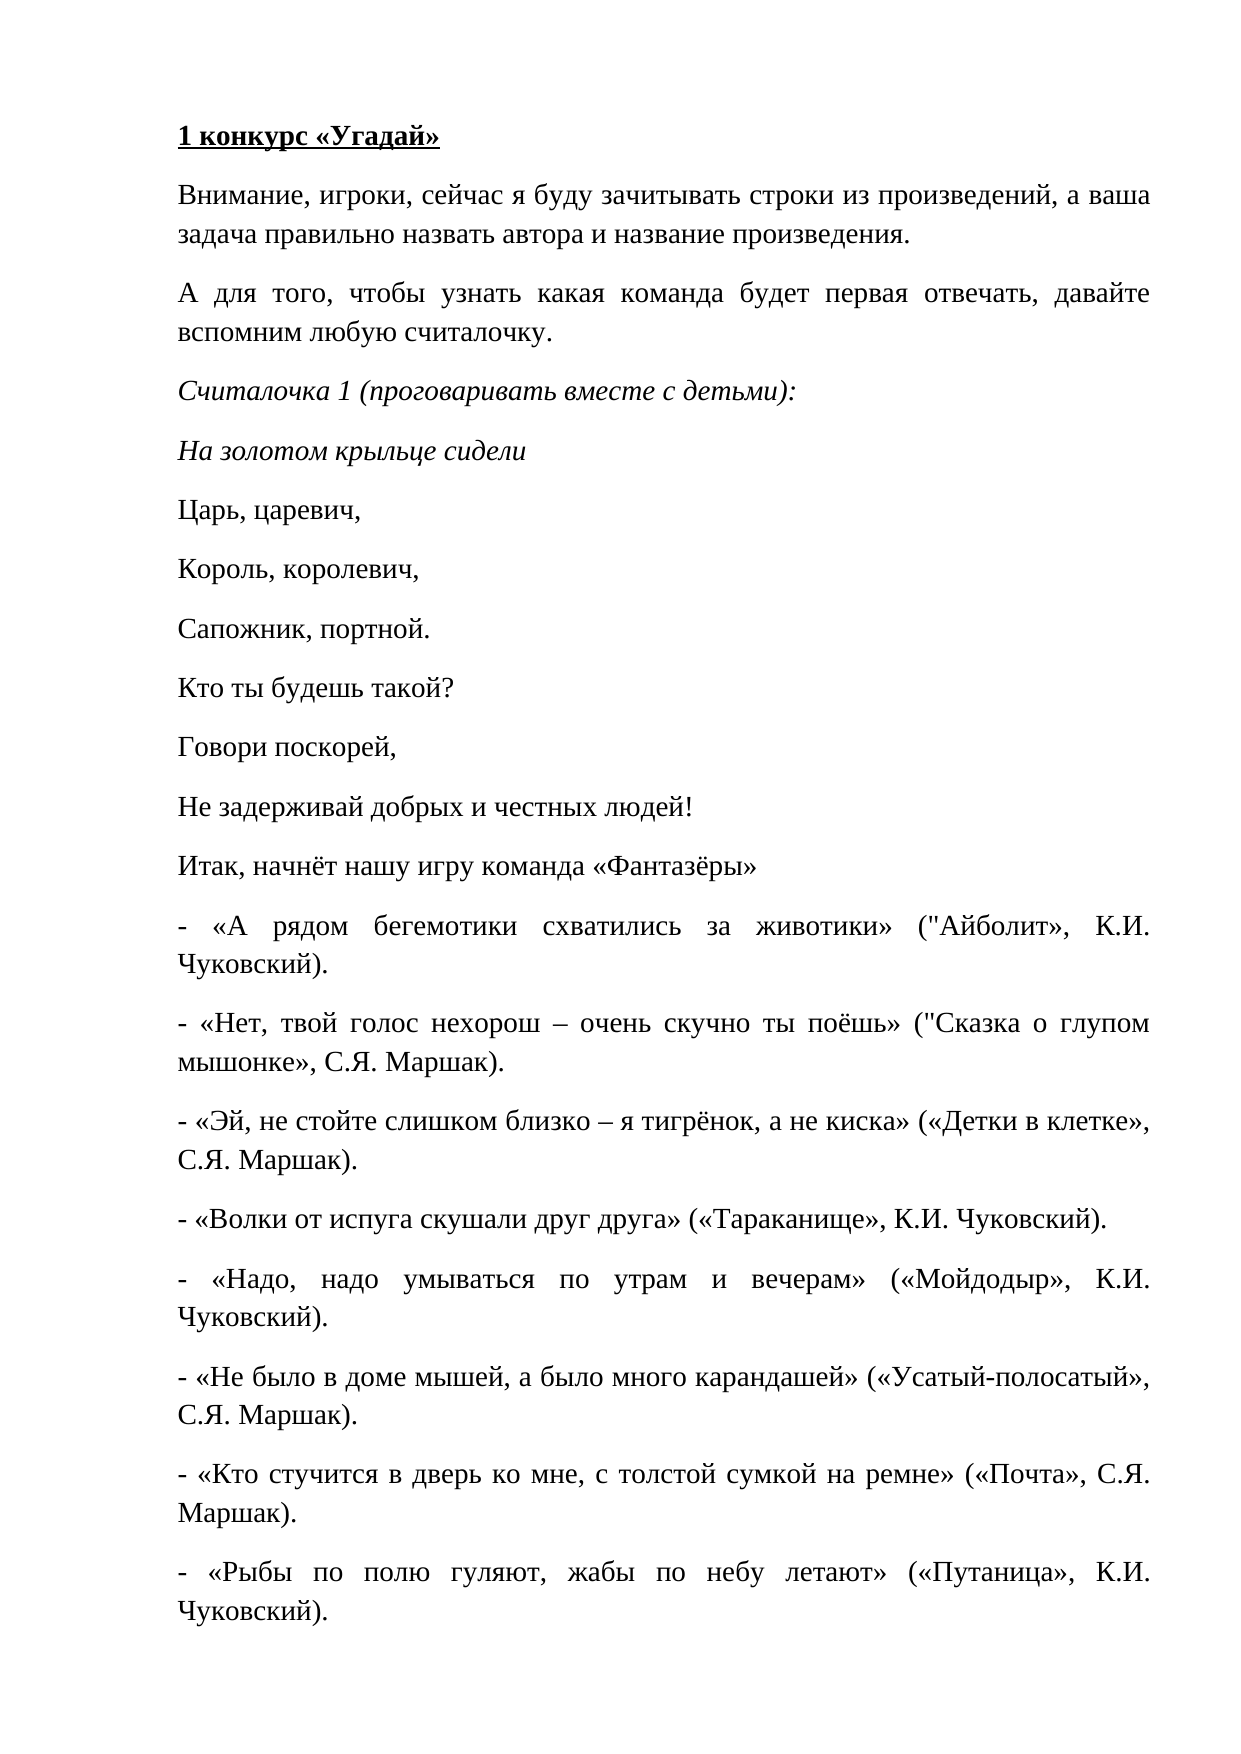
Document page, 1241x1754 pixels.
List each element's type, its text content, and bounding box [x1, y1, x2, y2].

text Говори поскорей, [177, 729, 1152, 763]
text 1 конкурс «Угадай» [177, 118, 1152, 152]
text Итак, начнёт нашу игру команда «Фантазёры» [177, 848, 1152, 882]
text - «Волки от испуга скушали друг друга» («Тараканище», К.И. Чуковский). [177, 1201, 1152, 1235]
text - «Не было в доме мышей, а было много карандашей» («Усатый-полосатый», С.Я. Маршак). [177, 1359, 1152, 1431]
text Сапожник, портной. [177, 611, 1152, 644]
text - «Рыбы по полю гуляют, жабы по небу летают» («Путаница», К.И. Чуковский). [177, 1554, 1152, 1627]
text - «Эй, не стойте слишком близко – я тигрёнок, а не киска» («Детки в клетке», С.Я. Маршак). [177, 1103, 1152, 1176]
text Кто ты будешь такой? [177, 670, 1152, 704]
text Король, королевич, [177, 551, 1152, 585]
text Считалочка 1 (проговаривать вместе с детьми): [177, 373, 1152, 407]
text - «Нет, твой голос нехорош – очень скучно ты поёшь» ("Сказка о глупом мышонке», С.Я. Маршак). [177, 1006, 1152, 1078]
text А для того, чтобы узнать какая команда будет первая отвечать, давайте вспомним любую считалочку. [177, 275, 1152, 347]
text Не задерживай добрых и честных людей! [177, 789, 1152, 822]
text Внимание, игроки, сейчас я буду зачитывать строки из произведений, а ваша задача правильно назвать автора и название произведения. [177, 177, 1152, 249]
text - «Кто стучится в дверь ко мне, с толстой сумкой на ремне» («Почта», С.Я. Маршак). [177, 1457, 1152, 1529]
text - «А рядом бегемотики схватились за животики» ("Айболит», К.И. Чуковский). [177, 908, 1152, 980]
text Царь, царевич, [177, 492, 1152, 526]
text На золотом крыльце сидели [177, 433, 1152, 466]
text - «Надо, надо умываться по утрам и вечерам» («Мойдодыр», К.И. Чуковский). [177, 1261, 1152, 1333]
